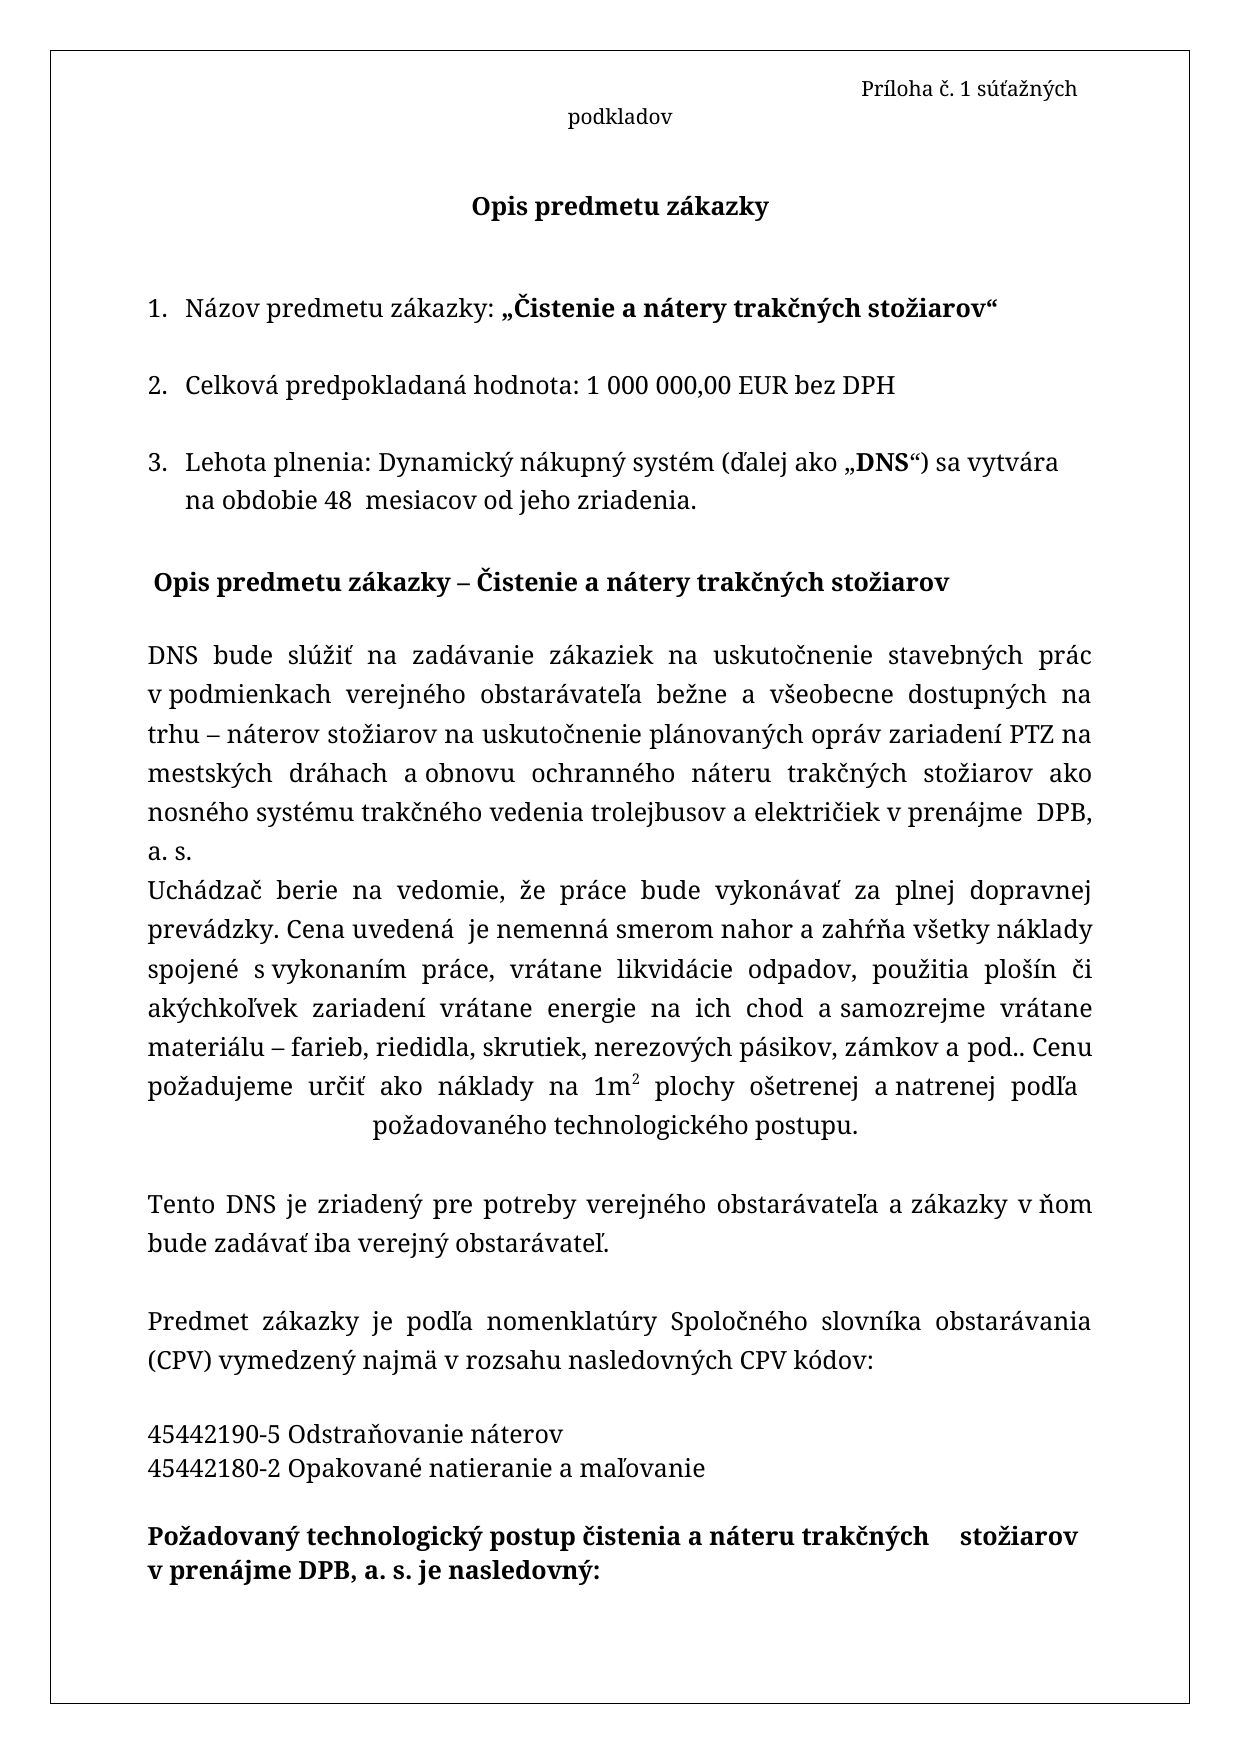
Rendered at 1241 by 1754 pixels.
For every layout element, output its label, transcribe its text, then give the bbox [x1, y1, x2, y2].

list Názov predmetu zákazky: „Čistenie a nátery trakčných stožiarov“ [147, 291, 1093, 325]
subtitle Opis predmetu zákazky – Čistenie a nátery trakčných stožiarov [147, 565, 1093, 599]
text 45442190-5 Odstraňovanie náterov [147, 1416, 1093, 1450]
list Lehota plnenia: Dynamický nákupný systém (ďalej ako „DNS“) sa vytvára na obdobie 48 mesiacov od jeho zriadenia. [147, 444, 1093, 517]
text 45442180-2 Opakované natieranie a maľovanie [147, 1450, 1093, 1484]
text Opis predmetu zákazky [147, 189, 1093, 223]
text Požadovaný technologický postup čistenia a náteru trakčných stožiarov v prenájme DPB, a. s. je nasledovný: [147, 1518, 1093, 1587]
text Uchádzač berie na vedomie, že práce bude vykonávať za plnej dopravnej prevádzky. Cena uvedená je nemenná smerom nahor a zahŕňa všetky náklady spojené s vykonaním práce, vrátane likvidácie odpadov, použitia plošín či akýchkoľvek zariadení vrátane energie na ich chod a samozrejme vrátane materiálu – farieb, riedidla, skrutiek, nerezových pásikov, zámkov a pod.. Cenu požadujeme určiť ako náklady na 1m2 plochy ošetrenej a natrenej podľa požadovaného technologického postupu. [147, 873, 1093, 1142]
text Tento DNS je zriadený pre potreby verejného obstarávateľa a zákazky v ňom bude zadávať iba verejný obstarávateľ. [147, 1186, 1093, 1259]
list Celková predpokladaná hodnota: 1 000 000,00 EUR bez DPH [147, 368, 1093, 402]
text DNS bude slúžiť na zadávanie zákaziek na uskutočnenie stavebných prác v podmienkach verejného obstarávateľa bežne a všeobecne dostupných na trhu – náterov stožiarov na uskutočnenie plánovaných opráv zariadení PTZ na mestských dráhach a obnovu ochranného náteru trakčných stožiarov ako nosného systému trakčného vedenia trolejbusov a električiek v prenájme DPB, a. s. [147, 638, 1093, 868]
text Predmet zákazky je podľa nomenklatúry Spoločného slovníka obstarávania (CPV) vymedzený najmä v rozsahu nasledovných CPV kódov: [147, 1304, 1093, 1377]
